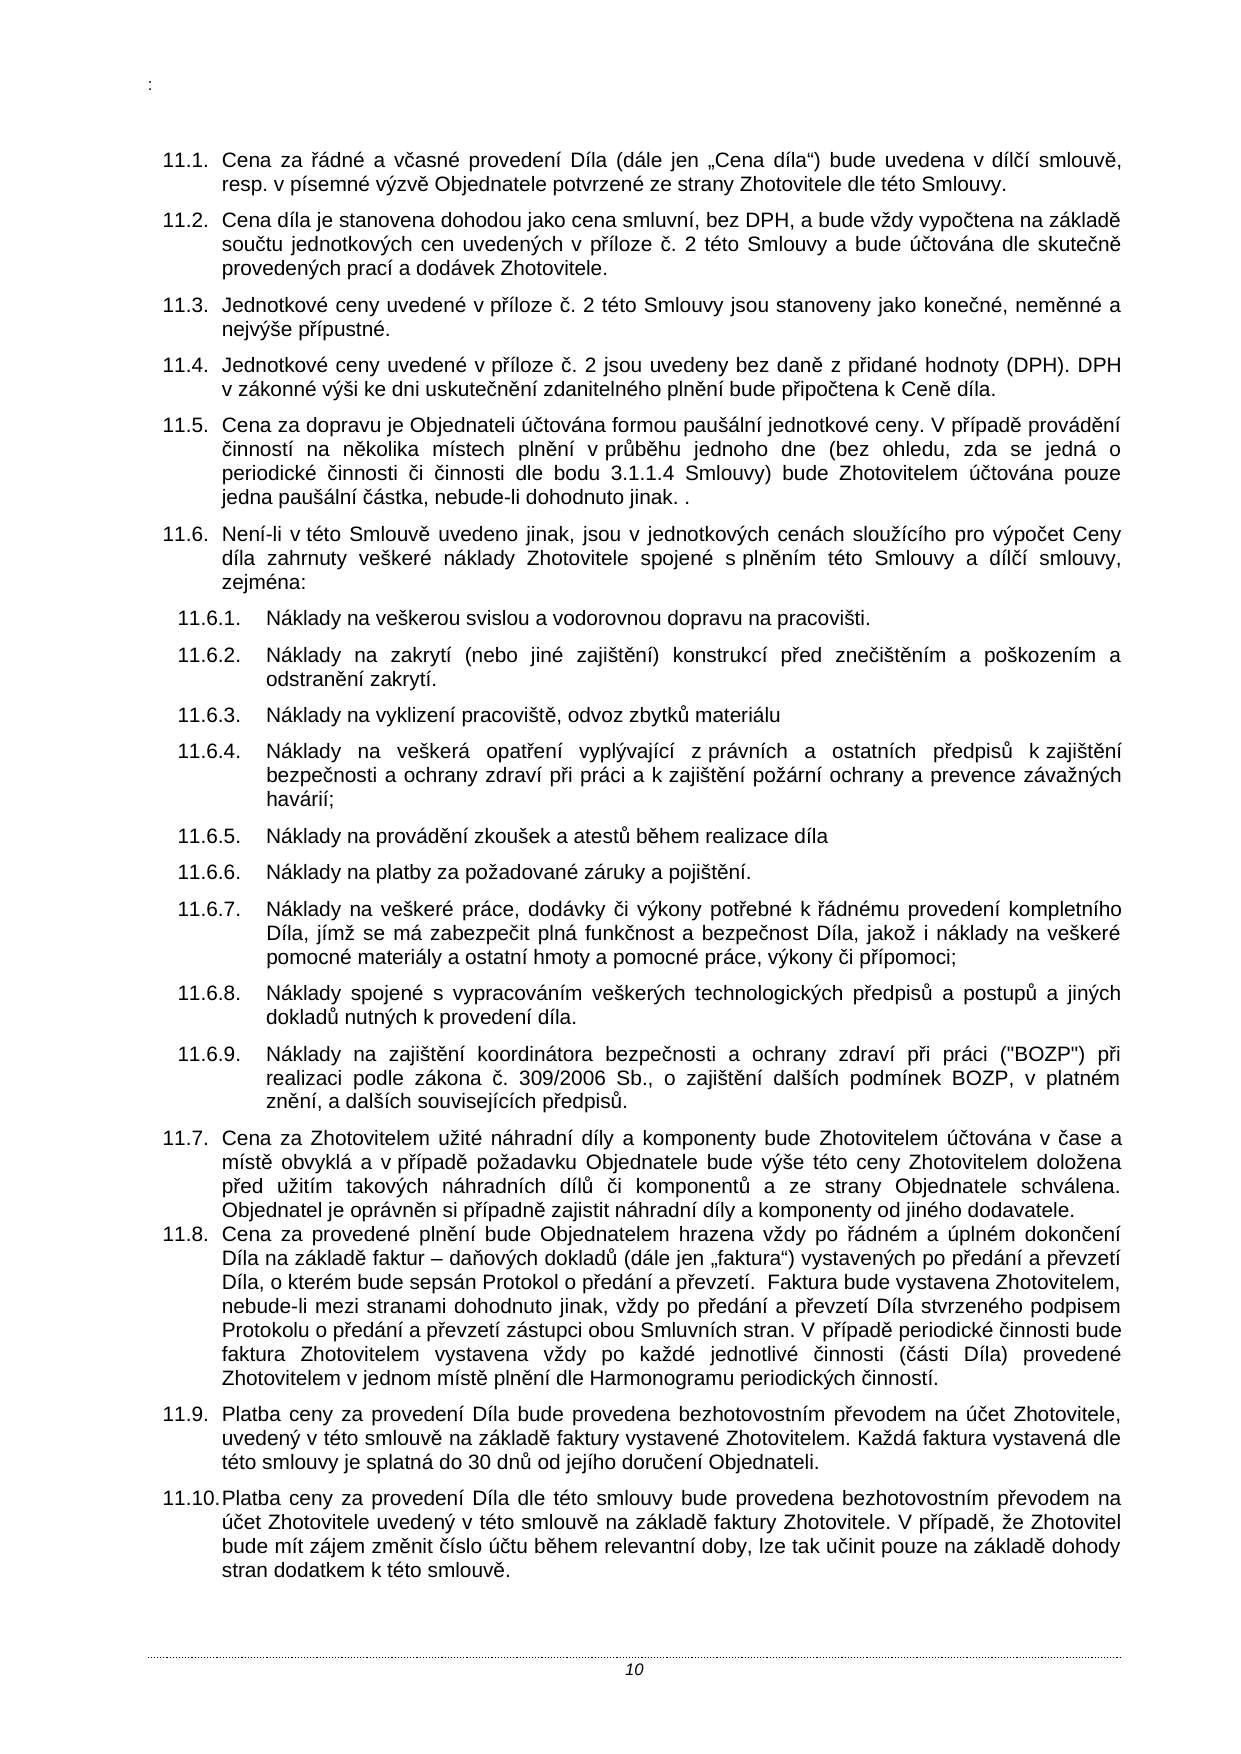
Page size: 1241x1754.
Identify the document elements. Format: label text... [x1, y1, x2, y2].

text Náklady na zakrytí (nebo jiné zajištění) konstrukcí před znečištěním a poškozením a odstranění zakrytí. [177, 642, 1122, 690]
list Platba ceny za provedení Díla dle této smlouvy bude provedena bezhotovostním převodem na účet Zhotovitele uvedený v této smlouvě na základě faktury Zhotovitele. V případě, že Zhotovitel bude mít zájem změnit číslo účtu během relevantní doby, lze tak učinit pouze na základě dohody stran dodatkem k této smlouvě. [162, 1486, 1122, 1582]
text Cena za dopravu je Objednateli účtována formou paušální jednotkové ceny. V případě provádění činností na několika místech plnění v průběhu jednoho dne (bez ohledu, zda se jedná o periodické činnosti či činnosti dle bodu 3.1.1.4 Smlouvy) bude Zhotovitelem účtována pouze jedna paušální částka, nebude-li dohodnuto jinak. . [162, 413, 1122, 509]
text Cena díla je stanovena dohodou jako cena smluvní, bez DPH, a bude vždy vypočtena na základě součtu jednotkových cen uvedených v příloze č. 2 této Smlouvy a bude účtována dle skutečně provedených prací a dodávek Zhotovitele. [162, 208, 1122, 280]
text Není-li v této Smlouvě uvedeno jinak, jsou v jednotkových cenách sloužícího pro výpočet Ceny díla zahrnuty veškeré náklady Zhotovitele spojené s plněním této Smlouvy a dílčí smlouvy, zejména: [162, 522, 1122, 593]
text Jednotkové ceny uvedené v příloze č. 2 této Smlouvy jsou stanoveny jako konečné, neměnné a nejvýše přípustné. [162, 292, 1122, 340]
text Náklady na zajištění koordinátora bezpečnosti a ochrany zdraví při práci ("BOZP") při realizaci podle zákona č. 309/2006 Sb., o zajištění dalších podmínek BOZP, v platném znění, a dalších souvisejících předpisů. [177, 1041, 1122, 1113]
text Cena za řádné a včasné provedení Díla (dále jen „Cena díla“) bude uvedena v dílčí smlouvě, resp. v písemné výzvě Objednatele potvrzené ze strany Zhotovitele dle této Smlouvy. [162, 148, 1122, 196]
text Náklady na provádění zkoušek a atestů během realizace díla [177, 824, 1122, 848]
text Náklady na platby za požadované záruky a pojištění. [177, 860, 1122, 884]
list Cena za provedené plnění bude Objednatelem hrazena vždy po řádném a úplném dokončení Díla na základě faktur – daňových dokladů (dále jen „faktura“) vystavených po předání a převzetí Díla, o kterém bude sepsán Protokol o předání a převzetí. Faktura bude vystavena Zhotovitelem, nebude-li mezi stranami dohodnuto jinak, vždy po předání a převzetí Díla stvrzeného podpisem Protokolu o předání a převzetí zástupci obou Smluvních stran. V případě periodické činnosti bude faktura Zhotovitelem vystavena vždy po každé jednotlivé činnosti (části Díla) provedené Zhotovitelem v jednom místě plnění dle Harmonogramu periodických činností. [162, 1222, 1122, 1389]
list Náklady na veškerá opatření vyplývající z právních a ostatních předpisů k zajištění bezpečnosti a ochrany zdraví při práci a k zajištění požární ochrany a prevence závažných havárií; [177, 739, 1122, 811]
text Jednotkové ceny uvedené v příloze č. 2 jsou uvedeny bez daně z přidané hodnoty (DPH). DPH v zákonné výši ke dni uskutečnění zdanitelného plnění bude připočtena k Ceně díla. [162, 353, 1122, 401]
list Platba ceny za provedení Díla bude provedena bezhotovostním převodem na účet Zhotovitele, uvedený v této smlouvě na základě faktury vystavené Zhotovitelem. Každá faktura vystavená dle této smlouvy je splatná do 30 dnů od jejího doručení Objednateli. [162, 1402, 1122, 1474]
text Náklady spojené s vypracováním veškerých technologických předpisů a postupů a jiných dokladů nutných k provedení díla. [177, 981, 1122, 1029]
text Náklady na vyklizení pracoviště, odvoz zbytků materiálu [177, 703, 1122, 727]
text Cena za Zhotovitelem užité náhradní díly a komponenty bude Zhotovitelem účtována v čase a místě obvyklá a v případě požadavku Objednatele bude výše této ceny Zhotovitelem doložena před užitím takových náhradních dílů či komponentů a ze strany Objednatele schválena. Objednatel je oprávněn si případně zajistit náhradní díly a komponenty od jiného dodavatele. [162, 1126, 1122, 1222]
list Náklady na veškeré práce, dodávky či výkony potřebné k řádnému provedení kompletního Díla, jímž se má zabezpečit plná funkčnost a bezpečnost Díla, jakož i náklady na veškeré pomocné materiály a ostatní hmoty a pomocné práce, výkony či přípomoci; [177, 897, 1122, 968]
text Náklady na veškerou svislou a vodorovnou dopravu na pracovišti. [177, 606, 1122, 630]
